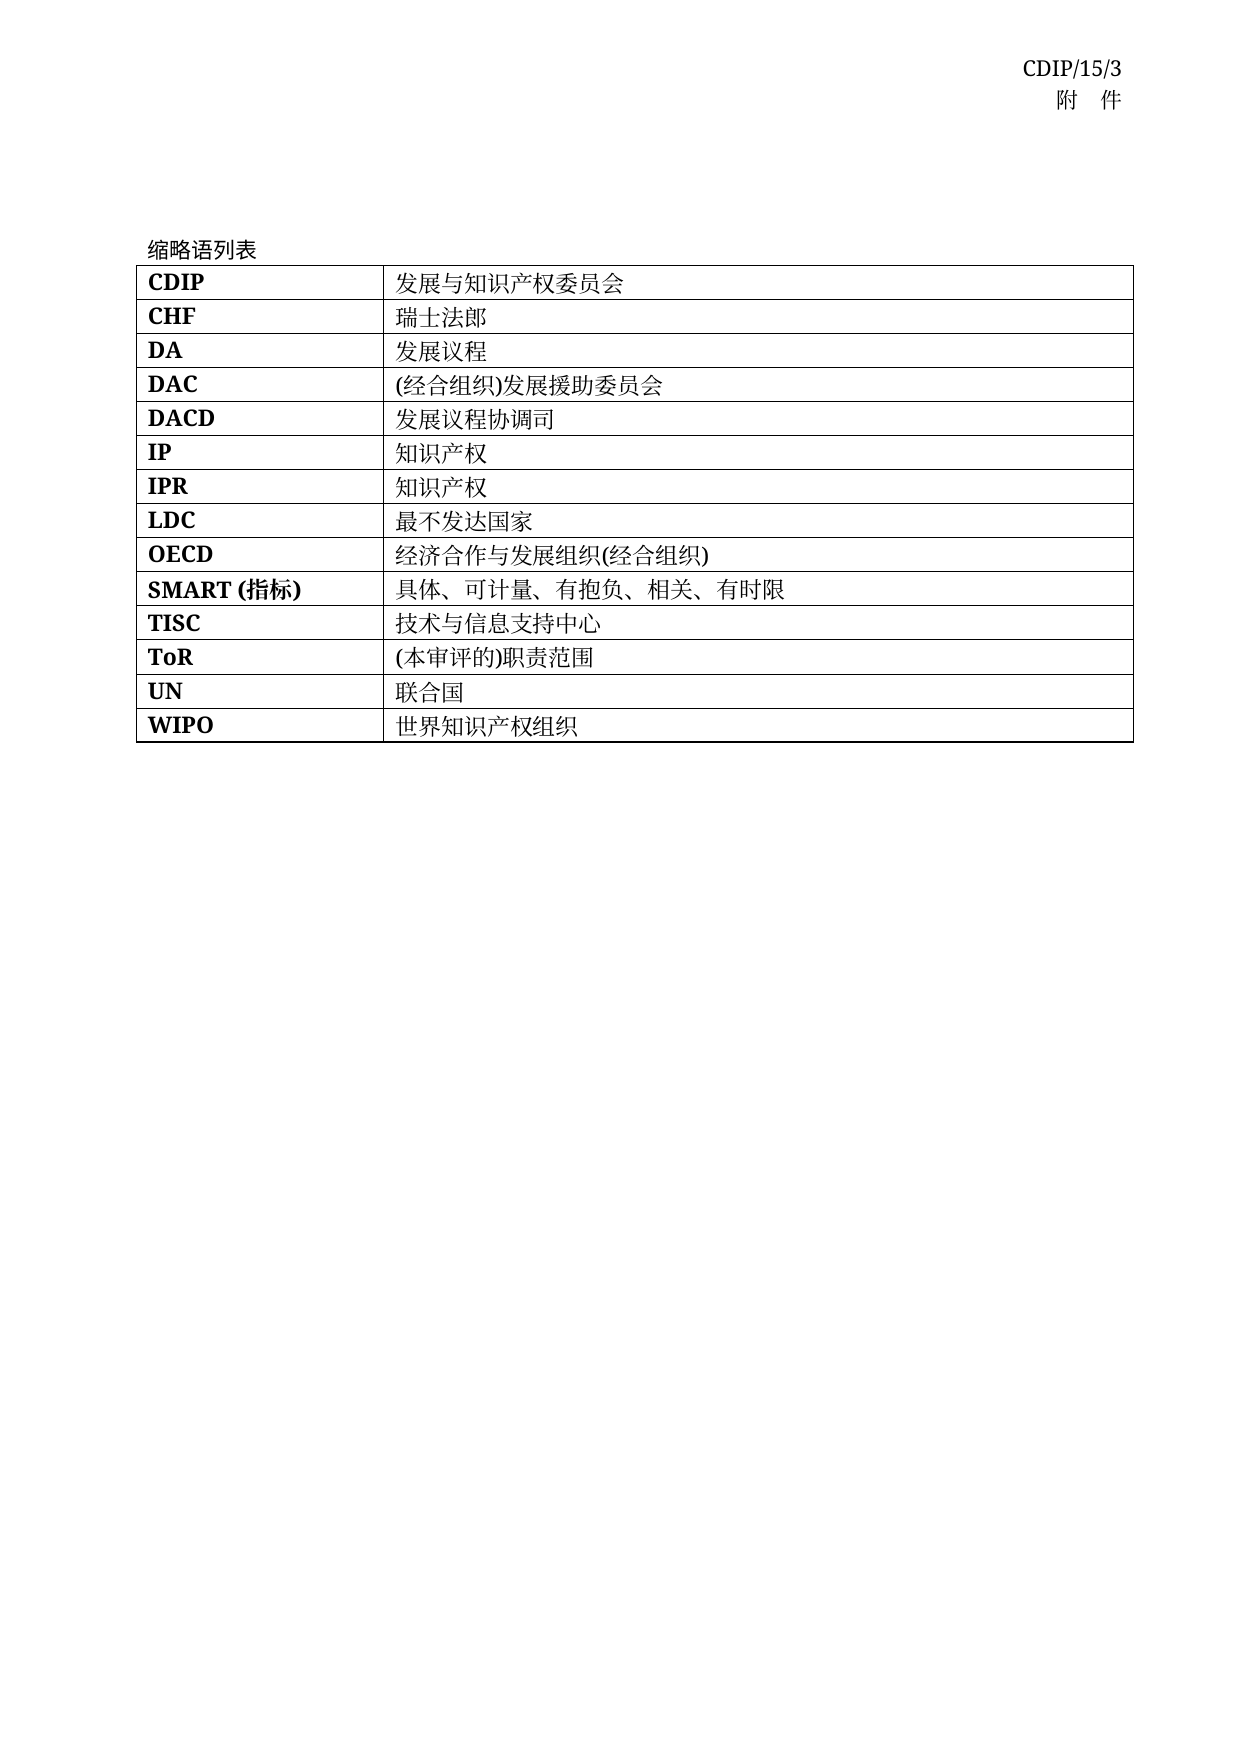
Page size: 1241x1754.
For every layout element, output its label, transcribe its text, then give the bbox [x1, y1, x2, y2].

table_cell DACD [137, 402, 383, 435]
table_cell LDC [137, 504, 383, 537]
table_cell CHF [137, 300, 383, 333]
table_cell 最不发达国家 [384, 504, 1133, 537]
table_cell (经合组织)发展援助委员会 [384, 368, 1133, 401]
table_cell UN [137, 675, 383, 707]
table_cell 具体、可计量、有抱负、相关、有时限 [384, 572, 1133, 605]
table_cell 发展议程 [384, 334, 1133, 367]
table_header CDIP [137, 266, 383, 299]
table_cell 世界知识产权组织 [384, 709, 1133, 741]
table_cell SMART (指标) [137, 572, 383, 605]
table_header 发展与知识产权委员会 [384, 266, 1133, 299]
table_cell 瑞士法郎 [384, 300, 1133, 333]
table_cell 发展议程协调司 [384, 402, 1133, 435]
table_cell IPR [137, 470, 383, 503]
table_cell DAC [137, 368, 383, 401]
table_cell OECD [137, 538, 383, 571]
table_cell 联合国 [384, 675, 1133, 707]
table_cell IP [137, 436, 383, 469]
table_cell (本审评的)职责范围 [384, 640, 1133, 673]
table_cell ToR [137, 640, 383, 673]
table_cell DA [137, 334, 383, 367]
table_cell 经济合作与发展组织(经合组织) [384, 538, 1133, 571]
table_cell 知识产权 [384, 470, 1133, 503]
table_cell WIPO [137, 709, 383, 741]
text 缩略语列表 [148, 233, 1122, 265]
table_cell 知识产权 [384, 436, 1133, 469]
table_cell 技术与信息支持中心 [384, 606, 1133, 639]
table_cell TISC [137, 606, 383, 639]
